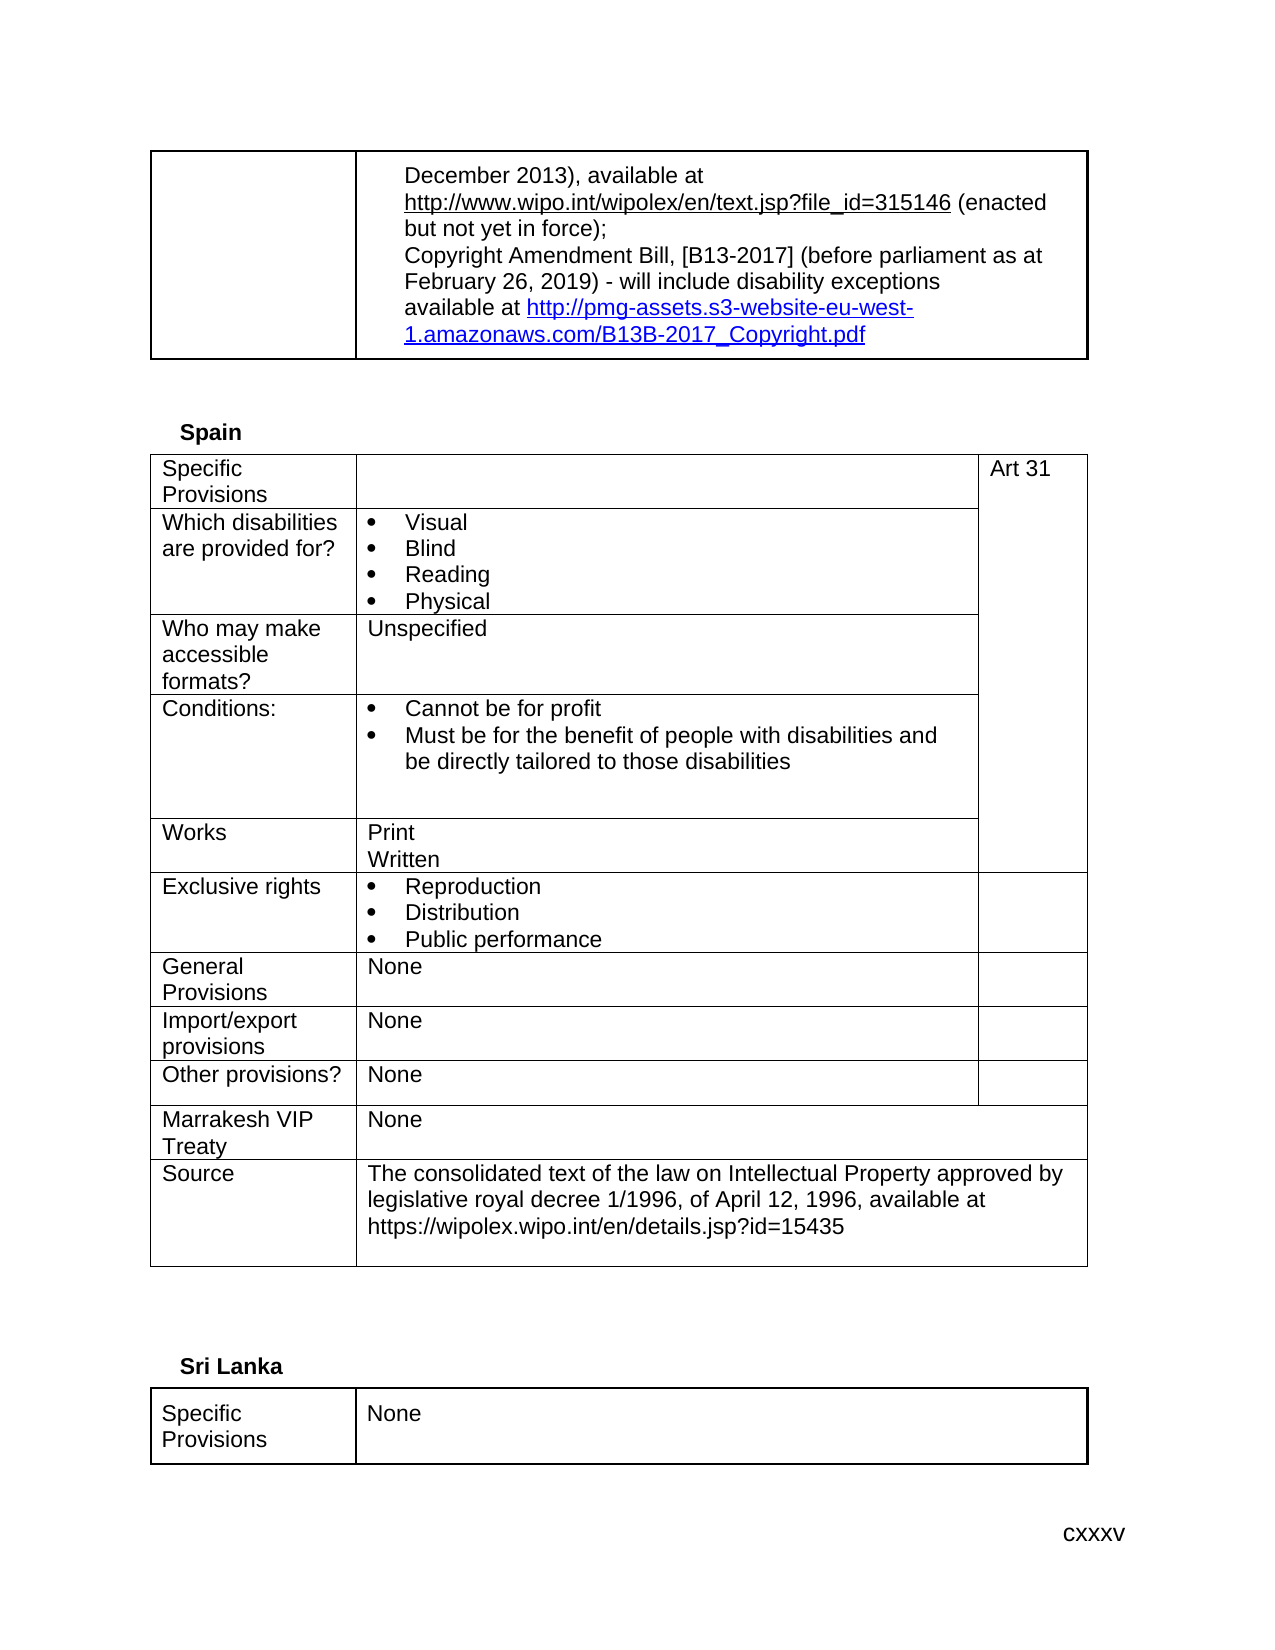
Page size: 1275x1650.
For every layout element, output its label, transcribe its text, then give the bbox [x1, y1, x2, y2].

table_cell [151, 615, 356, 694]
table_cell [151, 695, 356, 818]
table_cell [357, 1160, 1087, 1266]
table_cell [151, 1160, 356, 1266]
text Spain [179, 393, 1125, 446]
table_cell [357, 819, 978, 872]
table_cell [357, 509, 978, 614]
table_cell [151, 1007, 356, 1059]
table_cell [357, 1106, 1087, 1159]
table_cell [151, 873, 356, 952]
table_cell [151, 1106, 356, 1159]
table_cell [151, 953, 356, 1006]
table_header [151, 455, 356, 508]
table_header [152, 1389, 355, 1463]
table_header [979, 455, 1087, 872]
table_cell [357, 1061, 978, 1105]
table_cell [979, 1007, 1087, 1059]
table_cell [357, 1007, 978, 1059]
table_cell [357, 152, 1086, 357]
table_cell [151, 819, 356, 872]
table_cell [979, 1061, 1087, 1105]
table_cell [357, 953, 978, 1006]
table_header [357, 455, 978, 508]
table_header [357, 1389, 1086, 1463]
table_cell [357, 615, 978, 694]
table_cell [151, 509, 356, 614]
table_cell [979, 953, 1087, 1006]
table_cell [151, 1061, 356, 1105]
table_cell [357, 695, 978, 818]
text Sri Lanka [179, 1326, 1125, 1379]
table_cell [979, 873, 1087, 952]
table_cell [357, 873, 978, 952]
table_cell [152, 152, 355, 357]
